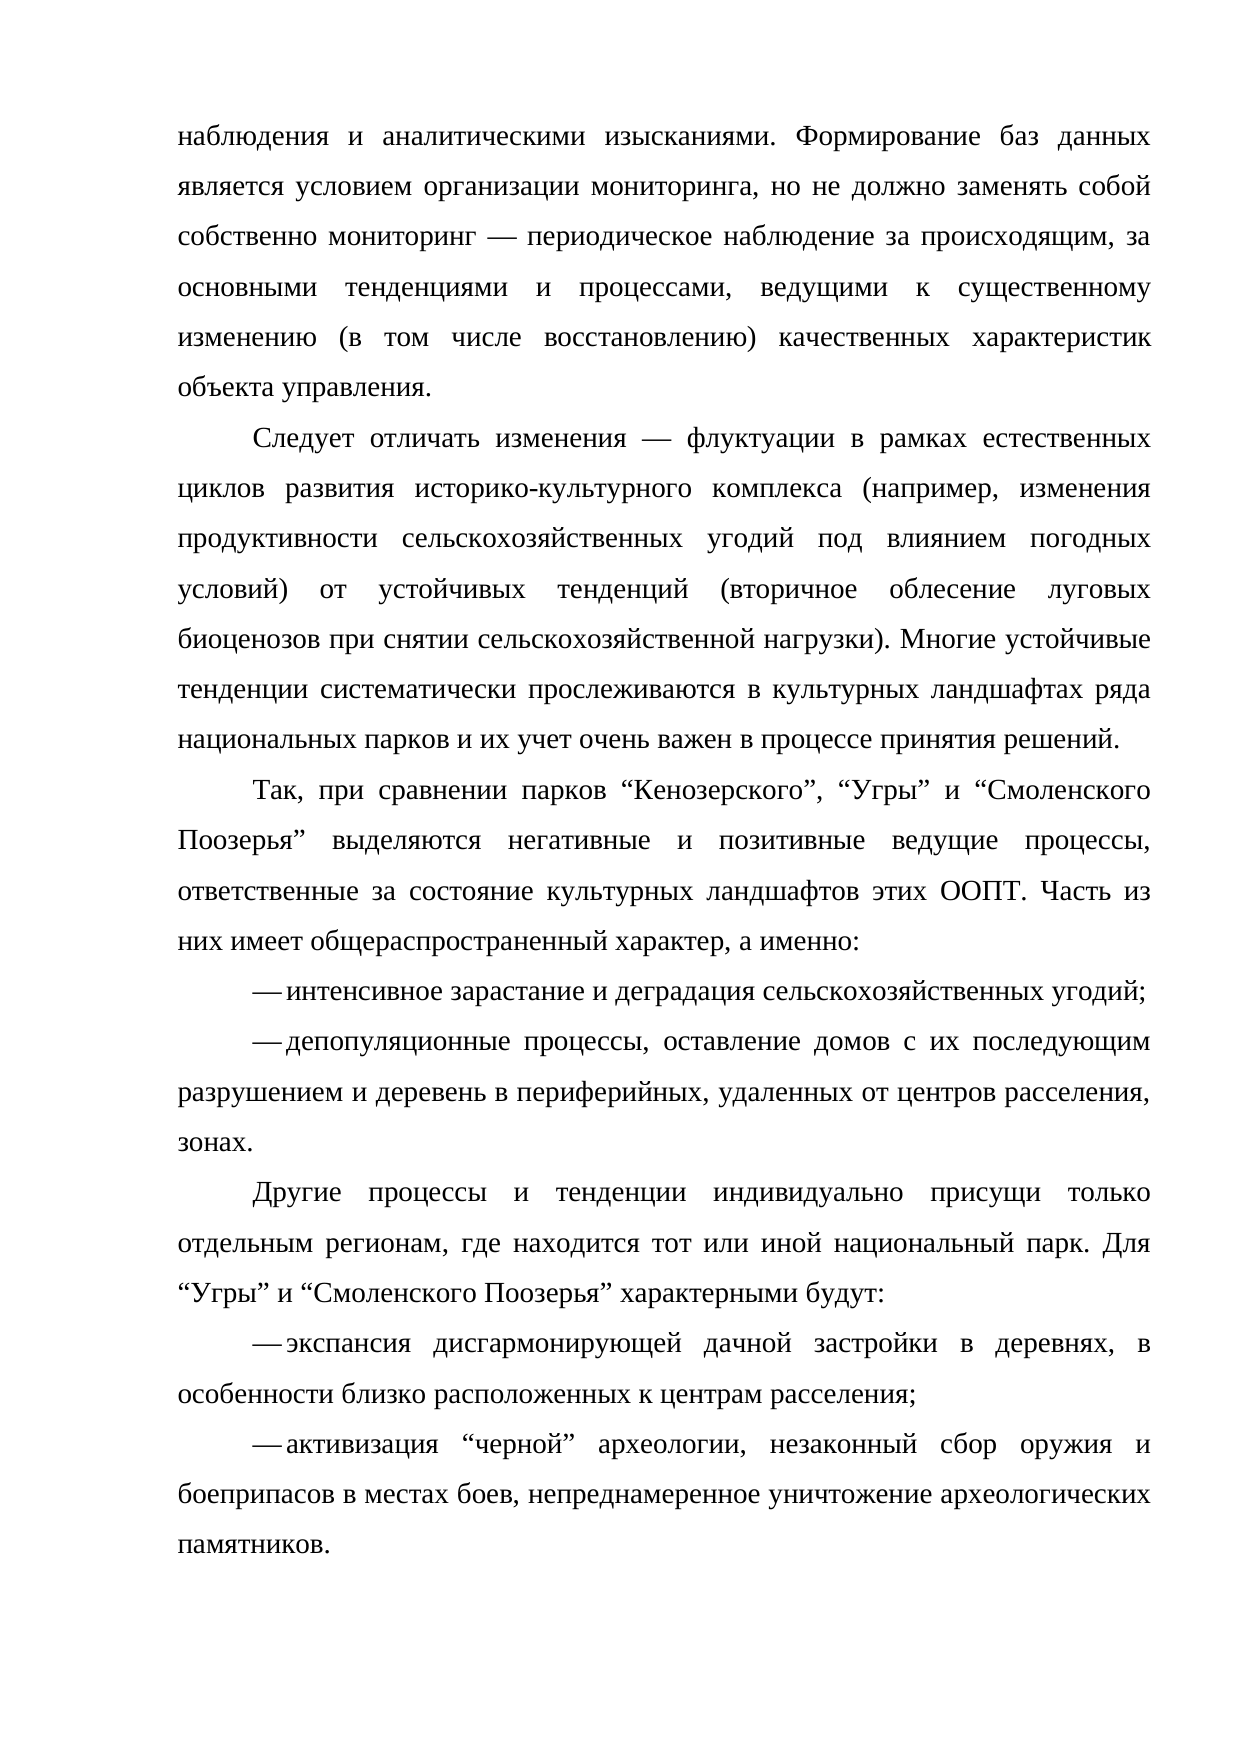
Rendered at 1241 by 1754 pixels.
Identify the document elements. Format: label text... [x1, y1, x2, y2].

list интенсивное зарастание и деградация сельскохозяйственных угодий; [177, 973, 1152, 1007]
list Следует отличать изменения — флуктуации в рамках естественных циклов развития историко-культурного комплекса (например, изменения продуктивности сельскохозяйственных угодий под влиянием погодных условий) от устойчивых тенденций (вторичное облесение луговых биоценозов при снятии сельскохозяйственной нагрузки). Многие устойчивые тенденции систематически прослеживаются в культурных ландшафтах ряда национальных парков и их учет очень важен в процессе принятия решений. [177, 420, 1152, 755]
list активизация “черной” археологии, незаконный сбор оружия и боеприпасов в местах боев, непреднамеренное уничтожение археологических памятников. [177, 1426, 1152, 1560]
list экспансия дисгармонирующей дачной застройки в деревнях, в особенности близко расположенных к центрам расселения; [177, 1326, 1152, 1409]
list Так, при сравнении парков “Кенозерского”, “Угры” и “Смоленского Поозерья” выделяются негативные и позитивные ведущие процессы, ответственные за состояние культурных ландшафтов этих ООПТ. Часть из них имеет общераспространенный характер, а именно: [177, 772, 1152, 957]
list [177, 118, 1152, 403]
list Другие процессы и тенденции индивидуально присущи только отдельным регионам, где находится тот или иной национальный парк. Для “Угры” и “Смоленского Поозерья” характерными будут: [177, 1175, 1152, 1309]
list депопуляционные процессы, оставление домов с их последующим разрушением и деревень в периферийных, удаленных от центров расселения, зонах. [177, 1024, 1152, 1158]
